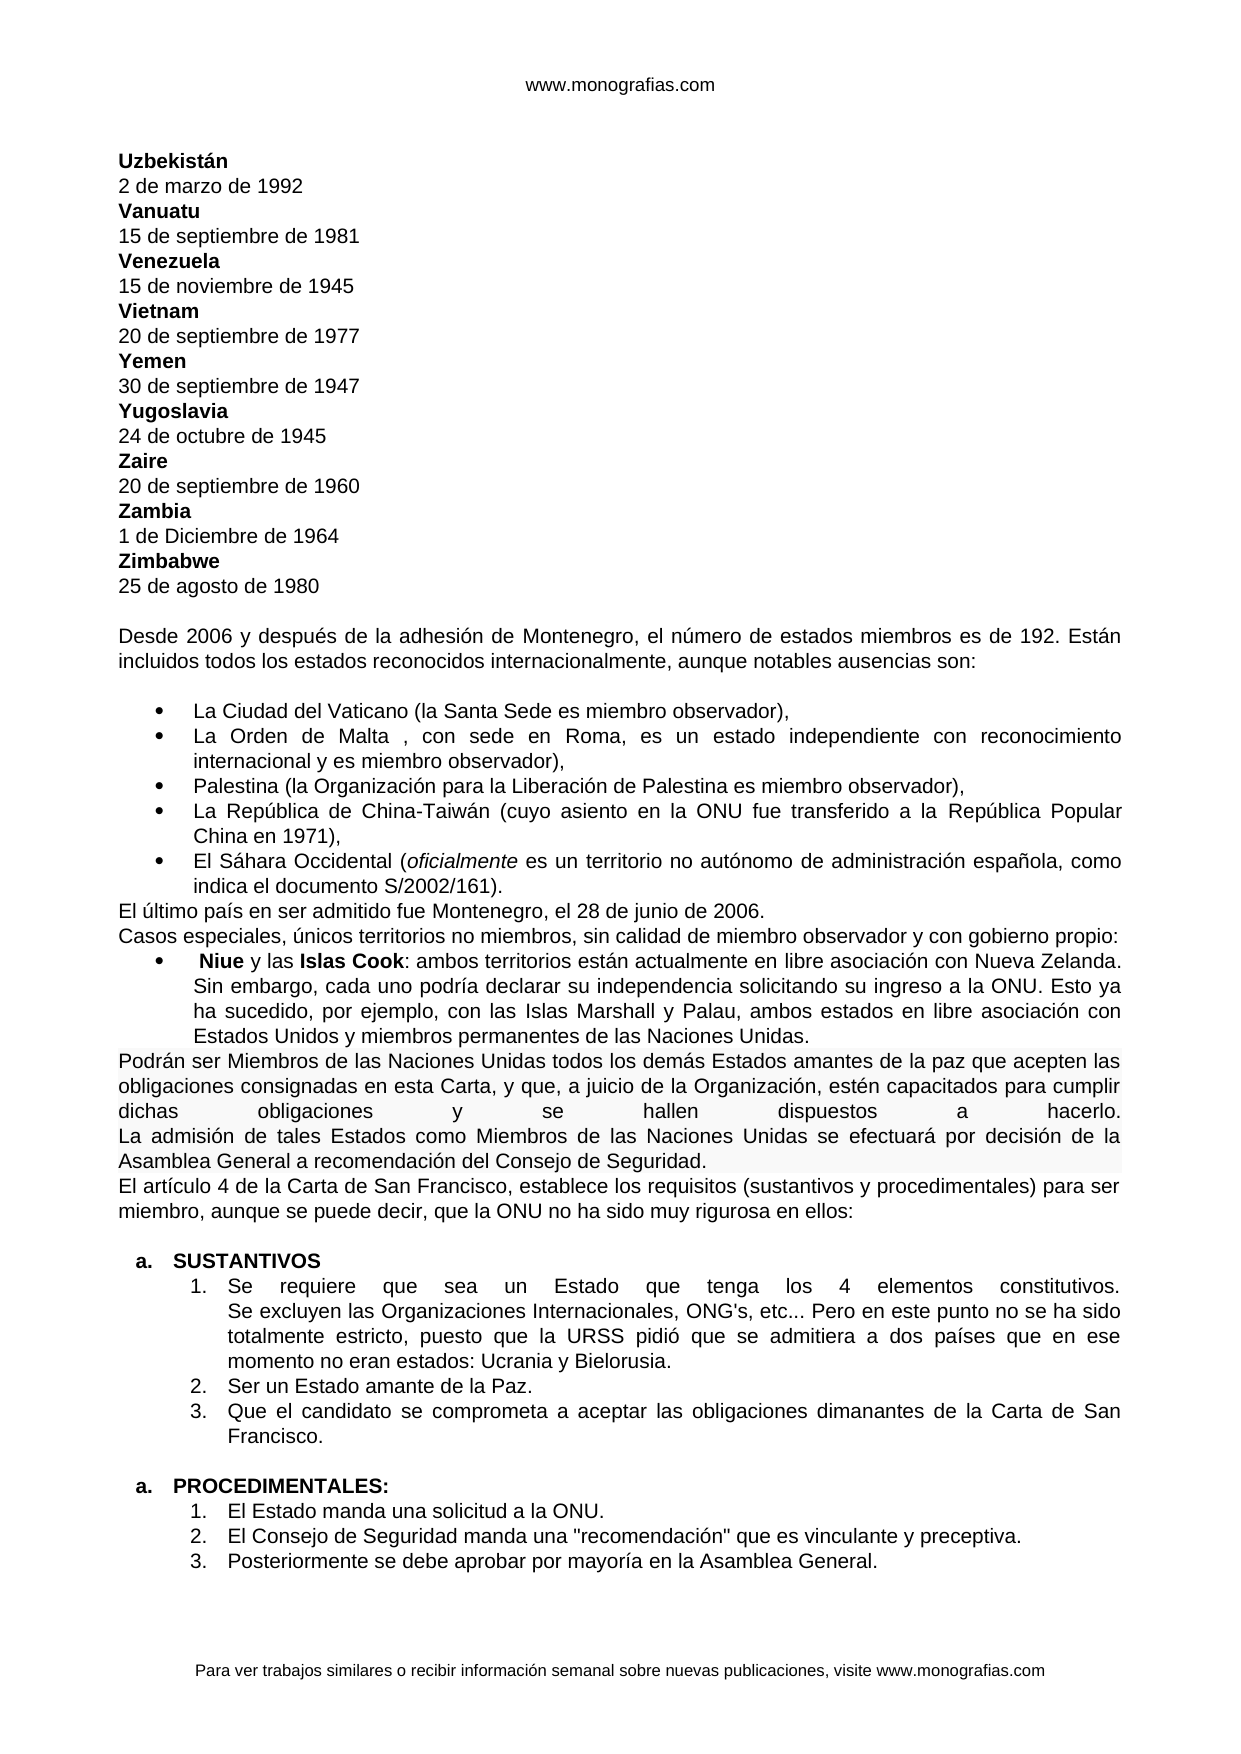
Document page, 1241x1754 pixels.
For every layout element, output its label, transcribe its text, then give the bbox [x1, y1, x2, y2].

text Casos especiales, únicos territorios no miembros, sin calidad de miembro observador y con gobierno propio: [118, 923, 1122, 948]
list Ser un Estado amante de la Paz. [190, 1373, 1122, 1398]
list Niue y las Islas Cook: ambos territorios están actualmente en libre asociación con Nueva Zelanda. Sin embargo, cada uno podría declarar su independencia solicitando su ingreso a la ONU. Esto ya ha sucedido, por ejemplo, con las Islas Marshall y Palau, ambos estados en libre asociación con Estados Unidos y miembros permanentes de las Naciones Unidas. [156, 948, 1122, 1048]
list La Ciudad del Vaticano (la Santa Sede es miembro observador), [156, 698, 1122, 723]
text Zaire 20 de septiembre de 1960 [118, 448, 1122, 498]
text Uzbekistán 2 de marzo de 1992 [118, 148, 1122, 198]
list El Estado manda una solicitud a la ONU. [190, 1498, 1122, 1523]
list La Orden de Malta , con sede en Roma, es un estado independiente con reconocimiento internacional y es miembro observador), [156, 723, 1122, 773]
list Posteriormente se debe aprobar por mayoría en la Asamblea General. [190, 1548, 1122, 1573]
text Yemen 30 de septiembre de 1947 [118, 348, 1122, 398]
list El Consejo de Seguridad manda una "recomendación" que es vinculante y preceptiva. [190, 1523, 1122, 1548]
list Se requiere que sea un Estado que tenga los 4 elementos constitutivos. Se excluyen las Organizaciones Internacionales, ONG's, etc... Pero en este punto no se ha sido totalmente estricto, puesto que la URSS pidió que se admitiera a dos países que en ese momento no eran estados: Ucrania y Bielorusia. [190, 1273, 1122, 1373]
text Zambia 1 de Diciembre de 1964 [118, 498, 1122, 548]
text Podrán ser Miembros de las Naciones Unidas todos los demás Estados amantes de la paz que acepten las obligaciones consignadas en esta Carta, y que, a juicio de la Organización, estén capacitados para cumplir dichas obligaciones y se hallen dispuestos a hacerlo. La admisión de tales Estados como Miembros de las Naciones Unidas se efectuará por decisión de la Asamblea General a recomendación del Consejo de Seguridad. [118, 1048, 1122, 1173]
text Yugoslavia 24 de octubre de 1945 [118, 398, 1122, 448]
text Zimbabwe 25 de agosto de 1980 [118, 548, 1122, 598]
list La República de China-Taiwán (cuyo asiento en la ONU fue transferido a la República Popular China en 1971), [156, 798, 1122, 848]
list Que el candidato se comprometa a aceptar las obligaciones dimanantes de la Carta de San Francisco. [190, 1398, 1122, 1448]
text El artículo 4 de la Carta de San Francisco, establece los requisitos (sustantivos y procedimentales) para ser miembro, aunque se puede decir, que la ONU no ha sido muy rigurosa en ellos: [118, 1173, 1122, 1223]
list PROCEDIMENTALES: [135, 1473, 1122, 1498]
list Palestina (la Organización para la Liberación de Palestina es miembro observador), [156, 773, 1122, 798]
text El último país en ser admitido fue Montenegro, el 28 de junio de 2006. [118, 898, 1122, 923]
text Vietnam 20 de septiembre de 1977 [118, 298, 1122, 348]
text Vanuatu 15 de septiembre de 1981 [118, 198, 1122, 248]
text Venezuela 15 de noviembre de 1945 [118, 248, 1122, 298]
text Desde 2006 y después de la adhesión de Montenegro, el número de estados miembros es de 192. Están incluidos todos los estados reconocidos internacionalmente, aunque notables ausencias son: [118, 623, 1122, 673]
list SUSTANTIVOS [135, 1248, 1122, 1273]
list El Sáhara Occidental (oficialmente es un territorio no autónomo de administración española, como indica el documento S/2002/161). [156, 848, 1122, 898]
